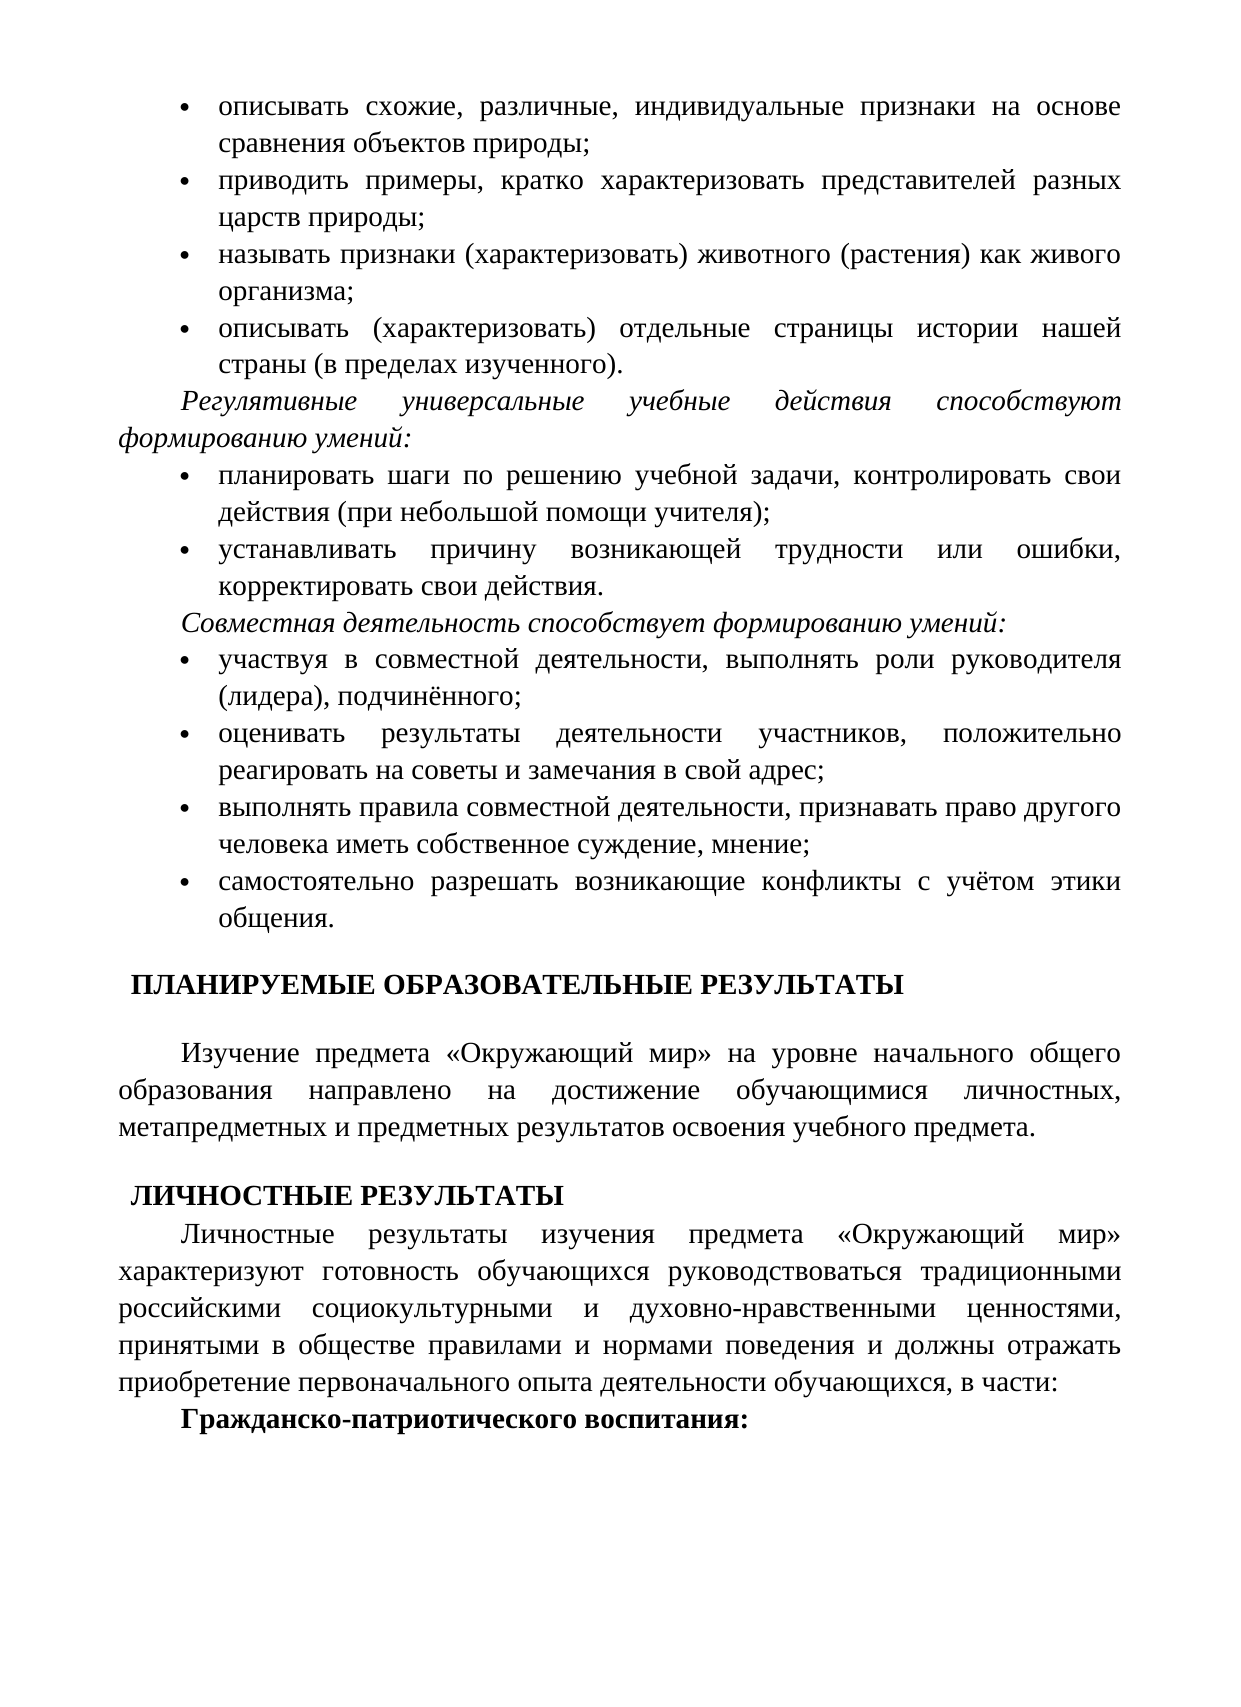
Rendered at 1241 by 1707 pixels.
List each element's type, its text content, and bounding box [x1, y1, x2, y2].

list приводить примеры, кратко характеризовать представителей разных царств природы; [181, 162, 1122, 233]
text Совместная деятельность способствует формированию умений: [118, 605, 1122, 638]
list выполнять правила совместной деятельности, признавать право другого человека иметь собственное суждение, мнение; [181, 789, 1122, 859]
text ЛИЧНОСТНЫЕ РЕЗУЛЬТАТЫ [131, 1178, 1122, 1211]
list устанавливать причину возникающей трудности или ошибки, корректировать свои действия. [181, 531, 1122, 601]
list оценивать результаты деятельности участников, положительно реагировать на советы и замечания в свой адрес; [181, 715, 1122, 786]
list самостоятельно разрешать возникающие конфликты с учётом этики общения. [181, 863, 1122, 933]
list описывать (характеризовать) отдельные страницы истории нашей страны (в пределах изученного). [181, 310, 1122, 380]
text Регулятивные универсальные учебные действия способствуют формированию умений: [118, 383, 1122, 454]
list называть признаки (характеризовать) животного (растения) как живого организма; [181, 236, 1122, 306]
text Гражданско-патриотического воспитания: [118, 1401, 1122, 1434]
text Изучение предмета «Окружающий мир» на уровне начального общего образования направлено на достижение обучающимися личностных, метапредметных и предметных результатов освоения учебного предмета. [118, 1035, 1122, 1142]
text Личностные результаты изучения предмета «Окружающий мир» характеризуют готовность обучающихся руководствоваться традиционными российскими социокультурными и духовно-нравственными ценностями, принятыми в обществе правилами и нормами поведения и должны отражать приобретение первоначального опыта деятельности обучающихся, в части: [118, 1216, 1122, 1397]
list описывать схожие, различные, индивидуальные признаки на основе сравнения объектов природы; [181, 88, 1122, 159]
list участвуя в совместной деятельности, выполнять роли руководителя (лидера), подчинённого; [181, 642, 1122, 712]
list планировать шаги по решению учебной задачи, контролировать свои действия (при небольшой помощи учителя); [181, 457, 1122, 528]
text ПЛАНИРУЕМЫЕ ОБРАЗОВАТЕЛЬНЫЕ РЕЗУЛЬТАТЫ [131, 967, 1122, 1001]
